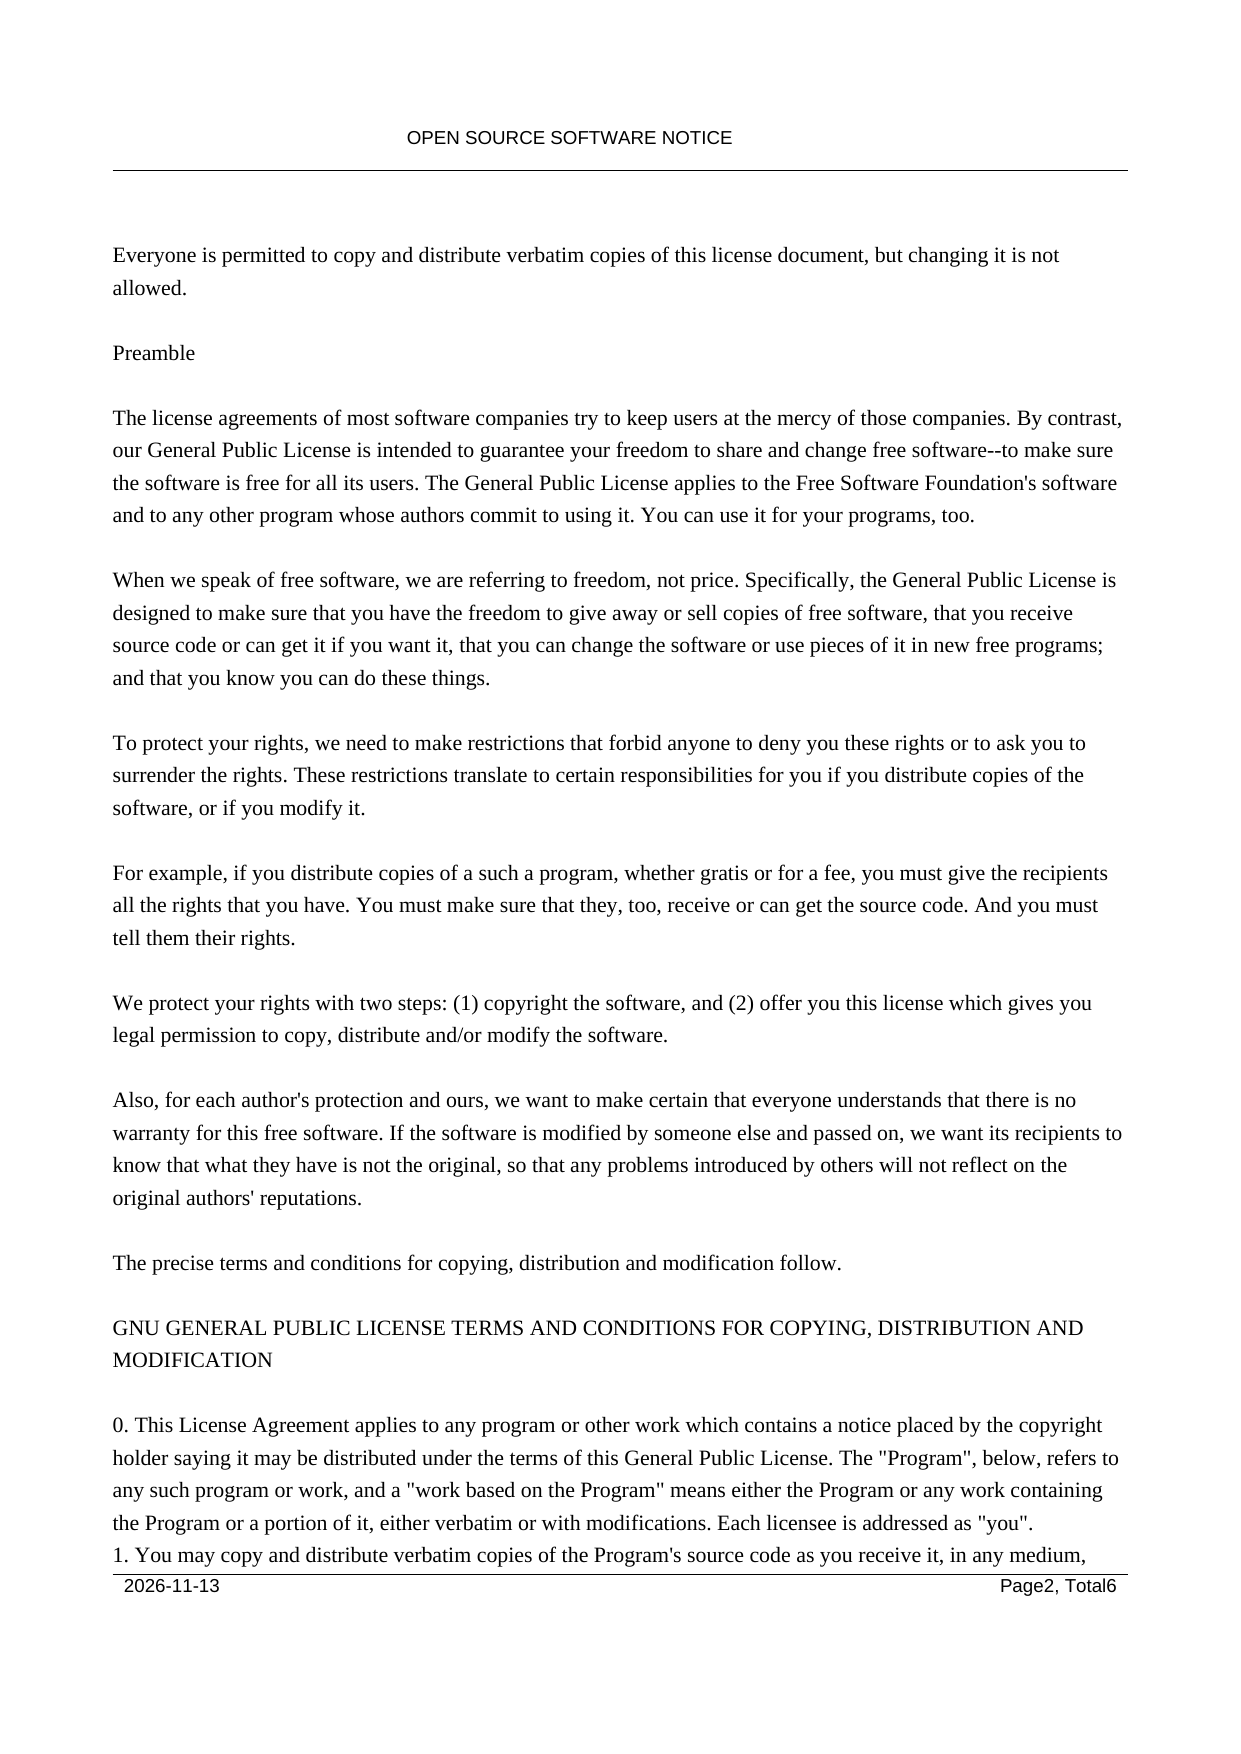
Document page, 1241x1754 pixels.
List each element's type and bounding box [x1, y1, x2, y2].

text [112, 206, 1128, 1571]
